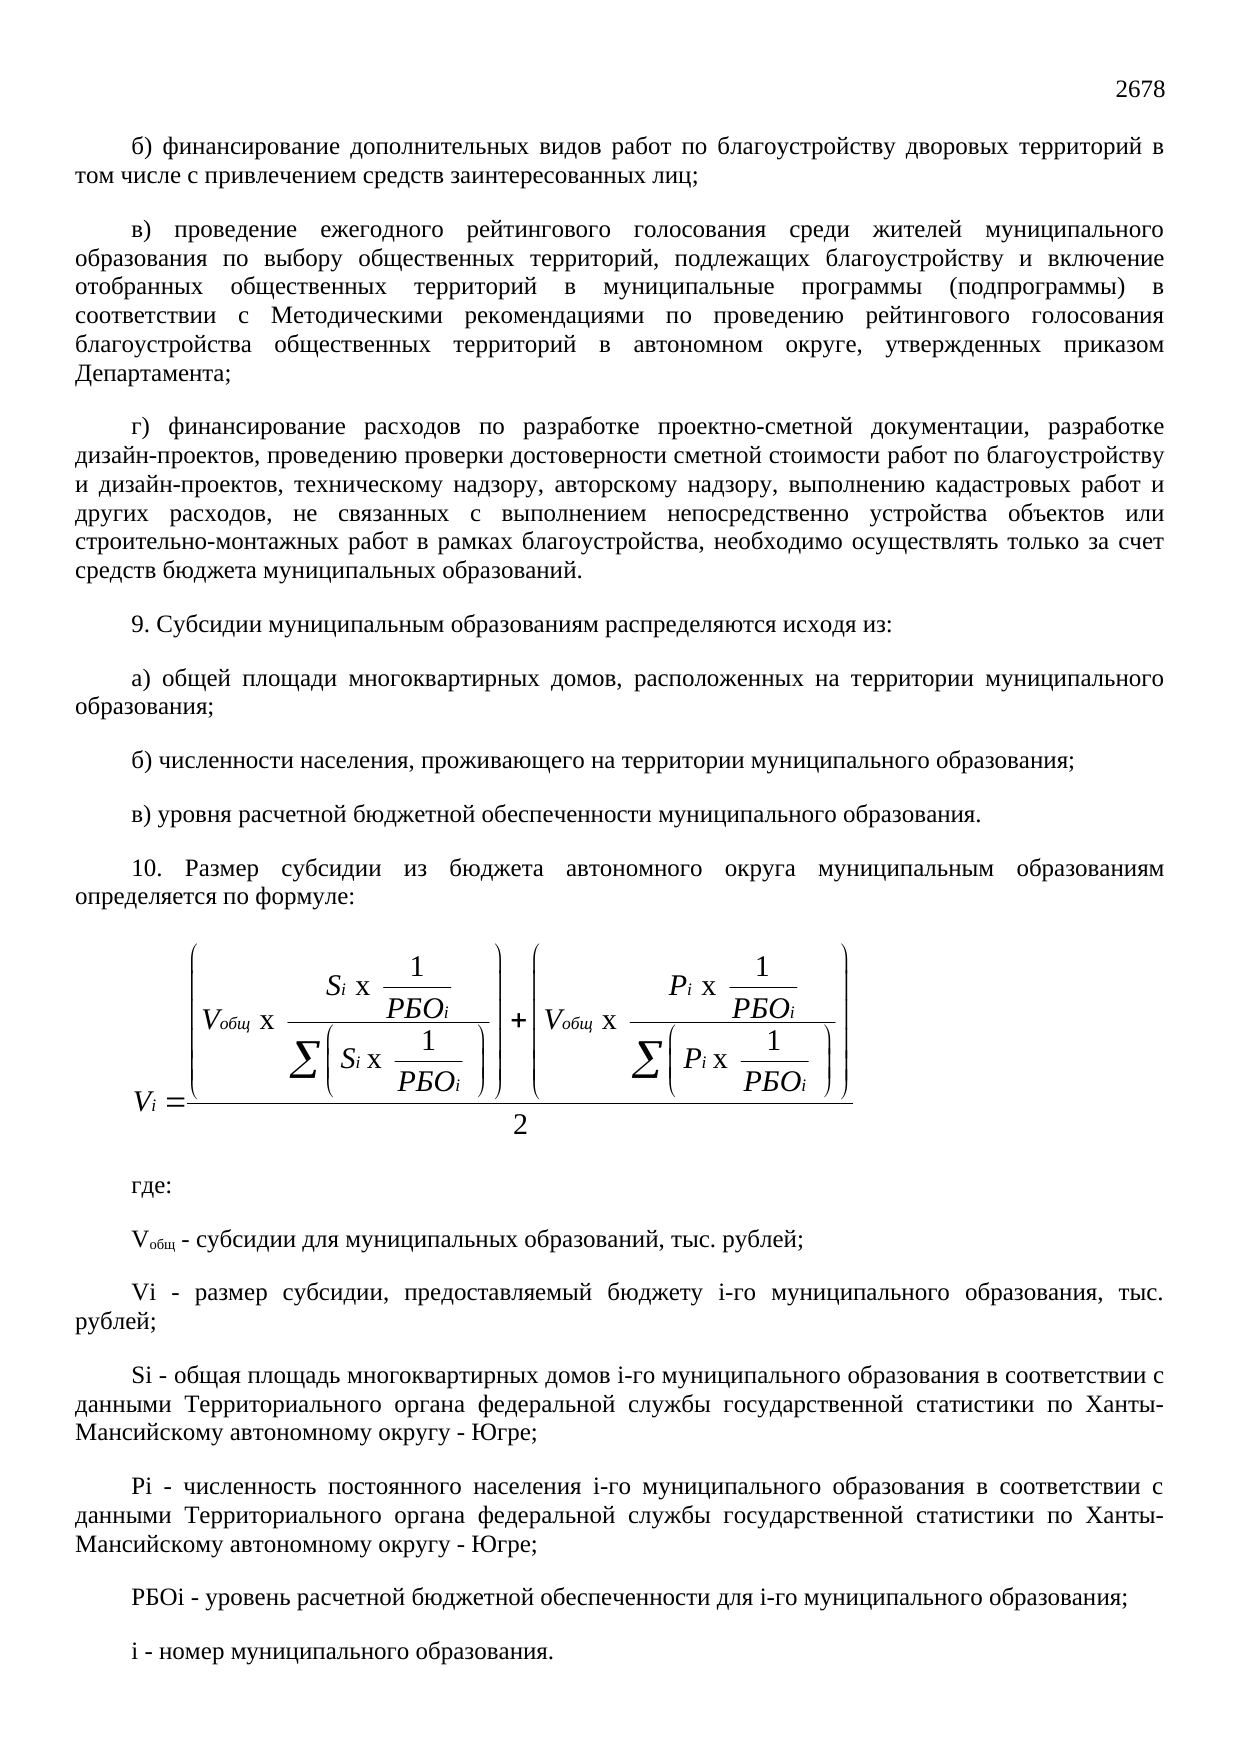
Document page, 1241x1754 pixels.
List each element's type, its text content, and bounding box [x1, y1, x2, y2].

text Si - общая площадь многоквартирных домов i-го муниципального образования в соответствии с данными Территориального органа федеральной службы государственной статистики по Ханты-Мансийскому автономному округу - Югре; [75, 1360, 1165, 1446]
text где: [75, 1170, 1165, 1199]
text i - номер муниципального образования. [75, 1636, 1165, 1665]
text а) общей площади многоквартирных домов, расположенных на территории муниципального образования; [75, 663, 1165, 720]
text г) финансирование расходов по разработке проектно-сметной документации, разработке дизайн-проектов, проведению проверки достоверности сметной стоимости работ по благоустройству и дизайн-проектов, техническому надзору, авторскому надзору, выполнению кадастровых работ и других расходов, не связанных с выполнением непосредственно устройства объектов или строительно-монтажных работ в рамках благоустройства, необходимо осуществлять только за счет средств бюджета муниципальных образований. [75, 411, 1165, 584]
text 9. Субсидии муниципальным образованиям распределяются исходя из: [75, 609, 1165, 638]
text в) проведение ежегодного рейтингового голосования среди жителей муниципального образования по выбору общественных территорий, подлежащих благоустройству и включение отобранных общественных территорий в муниципальные программы (подпрограммы) в соответствии с Методическими рекомендациями по проведению рейтингового голосования благоустройства общественных территорий в автономном округе, утвержденных приказом Департамента; [75, 214, 1165, 386]
text 10. Размер субсидии из бюджета автономного округа муниципальным образованиям определяется по формуле: [75, 853, 1165, 910]
text б) численности населения, проживающего на территории муниципального образования; [75, 745, 1165, 774]
text б) финансирование дополнительных видов работ по благоустройству дворовых территорий в том числе с привлечением средств заинтересованных лиц; [75, 131, 1165, 189]
text Pi - численность постоянного населения i-го муниципального образования в соответствии с данными Территориального органа федеральной службы государственной статистики по Ханты-Мансийскому автономному округу - Югре; [75, 1471, 1165, 1557]
text в) уровня расчетной бюджетной обеспеченности муниципального образования. [75, 799, 1165, 828]
text РБОi - уровень расчетной бюджетной обеспеченности для i-го муниципального образования; [75, 1582, 1165, 1611]
text Vi - размер субсидии, предоставляемый бюджету i-го муниципального образования, тыс. рублей; [75, 1277, 1165, 1335]
text Vобщ - субсидии для муниципальных образований, тыс. рублей; [75, 1224, 1165, 1252]
